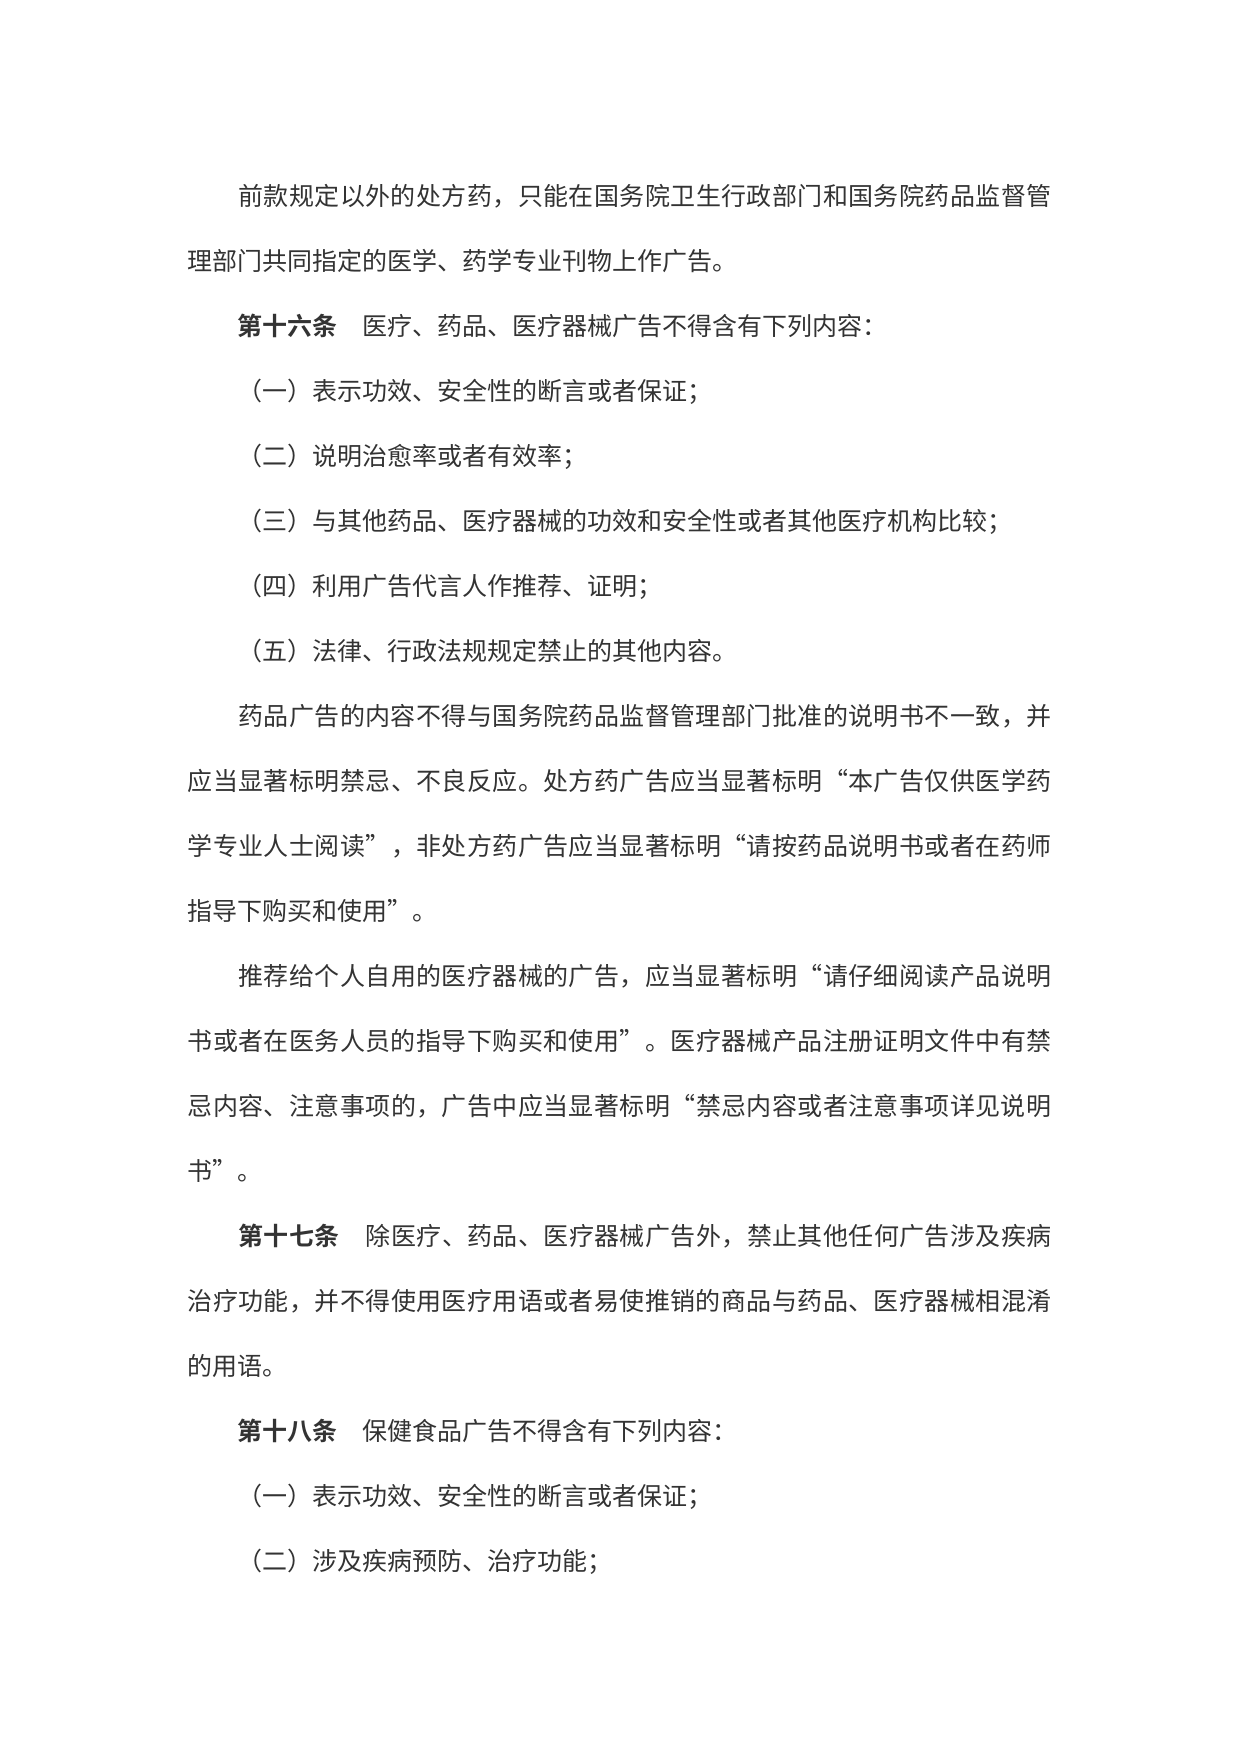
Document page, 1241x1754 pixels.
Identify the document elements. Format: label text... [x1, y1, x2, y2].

text （一）表示功效、安全性的断言或者保证； [187, 357, 1053, 422]
text （四）利用广告代言人作推荐、证明； [187, 552, 1053, 617]
text （五）法律、行政法规规定禁止的其他内容。 [187, 617, 1053, 682]
text 前款规定以外的处方药，只能在国务院卫生行政部门和国务院药品监督管理部门共同指定的医学、药学专业刊物上作广告。 [187, 162, 1053, 292]
text 推荐给个人自用的医疗器械的广告，应当显著标明“请仔细阅读产品说明书或者在医务人员的指导下购买和使用”。医疗器械产品注册证明文件中有禁忌内容、注意事项的，广告中应当显著标明“禁忌内容或者注意事项详见说明书”。 [187, 942, 1053, 1202]
text 第十八条 保健食品广告不得含有下列内容： [187, 1397, 1053, 1462]
text 药品广告的内容不得与国务院药品监督管理部门批准的说明书不一致，并应当显著标明禁忌、不良反应。处方药广告应当显著标明“本广告仅供医学药学专业人士阅读”，非处方药广告应当显著标明“请按药品说明书或者在药师指导下购买和使用”。 [187, 682, 1053, 942]
text （二）说明治愈率或者有效率； [187, 422, 1053, 487]
text （三）与其他药品、医疗器械的功效和安全性或者其他医疗机构比较； [187, 487, 1053, 552]
text 第十六条 医疗、药品、医疗器械广告不得含有下列内容： [187, 292, 1053, 357]
text （二）涉及疾病预防、治疗功能； [187, 1527, 1053, 1592]
text 第十七条 除医疗、药品、医疗器械广告外，禁止其他任何广告涉及疾病治疗功能，并不得使用医疗用语或者易使推销的商品与药品、医疗器械相混淆的用语。 [187, 1202, 1053, 1397]
text （一）表示功效、安全性的断言或者保证； [187, 1462, 1053, 1527]
